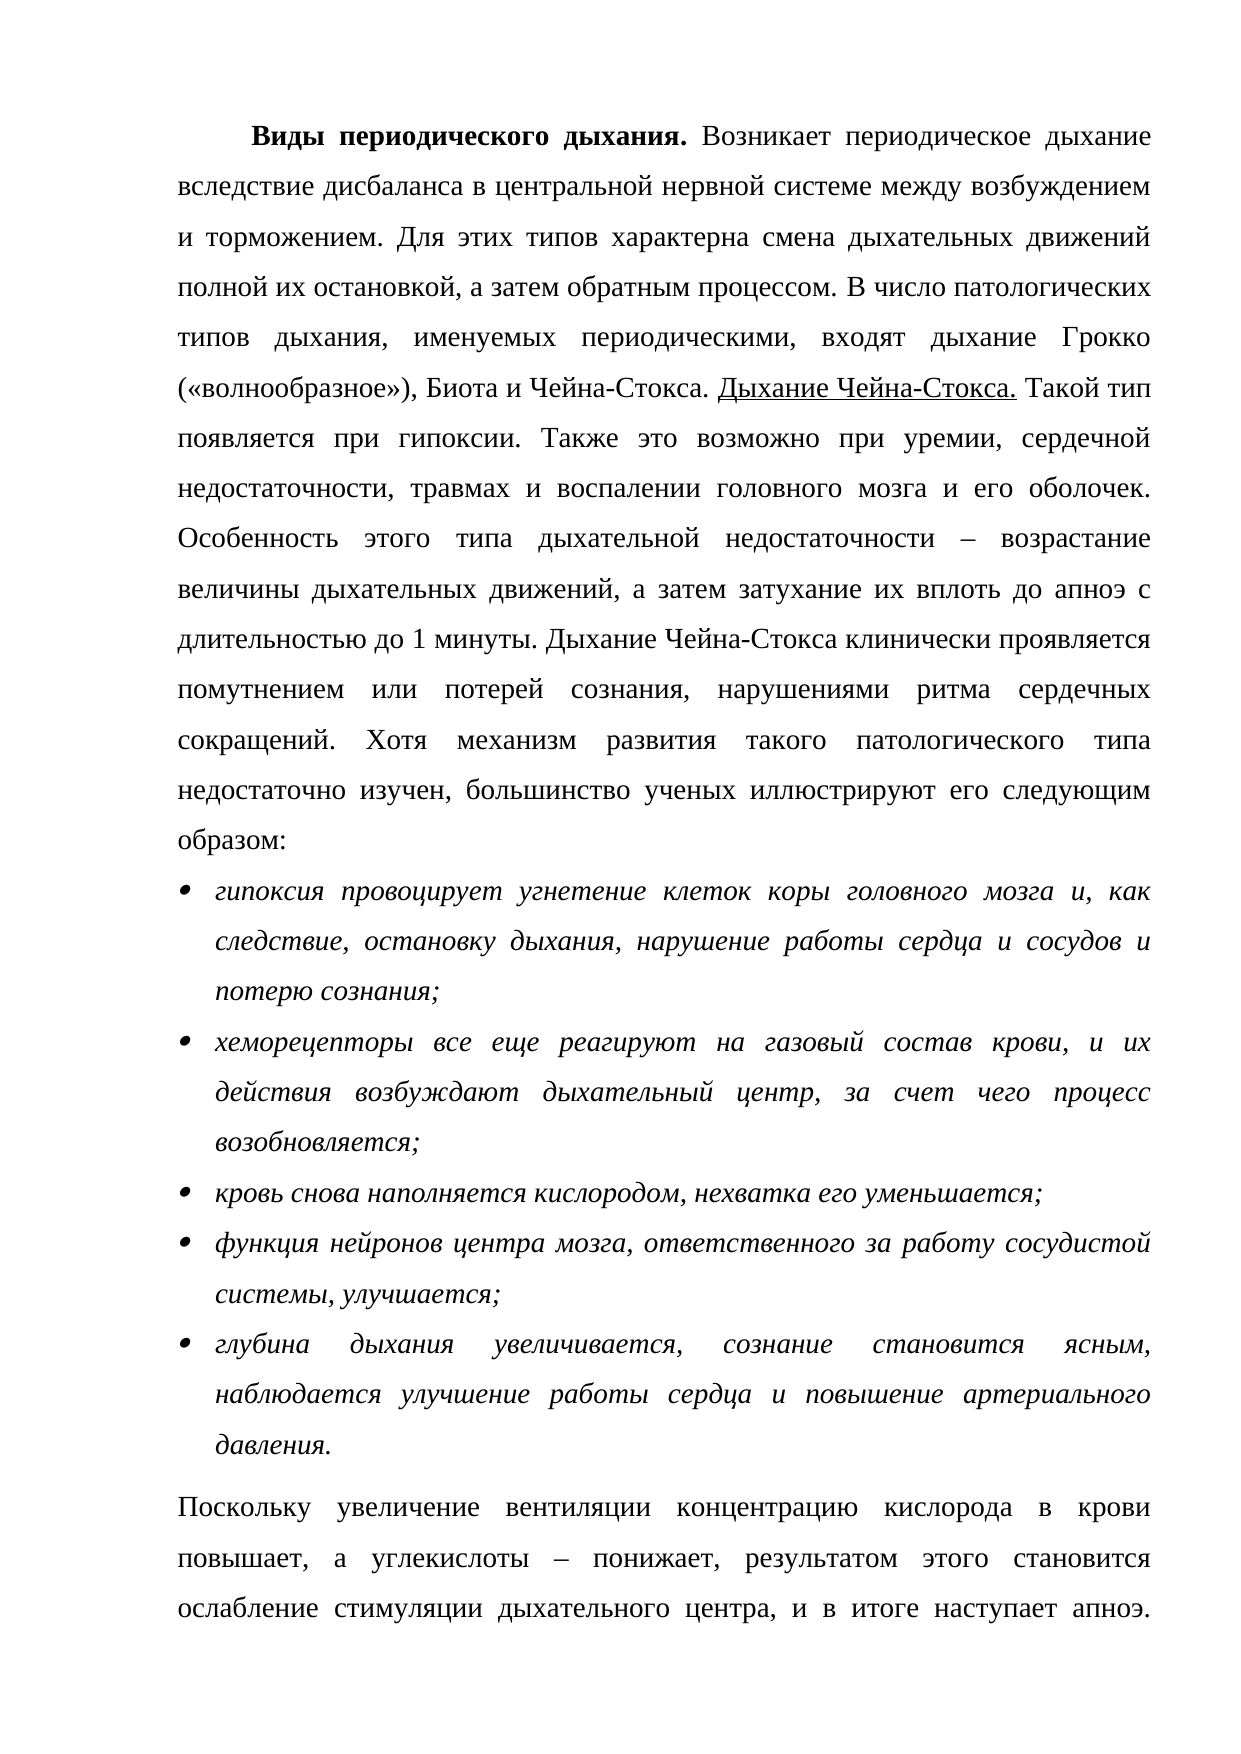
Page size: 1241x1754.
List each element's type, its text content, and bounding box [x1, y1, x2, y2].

list глубина дыхания увеличивается, сознание становится ясным, наблюдается улучшение работы сердца и повышение артериального давления. [177, 1326, 1152, 1460]
list гипоксия провоцирует угнетение клеток коры головного мозга и, как следствие, остановку дыхания, нарушение работы сердца и сосудов и потерю сознания; [177, 873, 1152, 1007]
list функция нейронов центра мозга, ответственного за работу сосудистой системы, улучшается; [177, 1225, 1152, 1309]
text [177, 1489, 1152, 1624]
list кровь снова наполняется кислородом, нехватка его уменьшается; [177, 1175, 1152, 1208]
text Виды периодического дыхания. Возникает периодическое дыхание вследствие дисбаланса в центральной нервной системе между возбуждением и торможением. Для этих типов характерна смена дыхательных движений полной их остановкой, а затем обратным процессом. В число патологических типов дыхания, именуемых периодическими, входят дыхание Грокко («волнообразное»), Биота и Чейна-Стокса. Дыхание Чейна-Стокса. Такой тип появляется при гипоксии. Также это возможно при уремии, сердечной недостаточности, травмах и воспалении головного мозга и его оболочек. Особенность этого типа дыхательной недостаточности – возрастание величины дыхательных движений, а затем затухание их вплоть до апноэ с длительностью до 1 минуты. Дыхание Чейна-Стокса клинически проявляется помутнением или потерей сознания, нарушениями ритма сердечных сокращений. Хотя механизм развития такого патологического типа недостаточно изучен, большинство ученых иллюстрируют его следующим образом: [177, 118, 1152, 772]
list хеморецепторы все еще реагируют на газовый состав крови, и их действия возбуждают дыхательный центр, за счет чего процесс возобновляется; [177, 1024, 1152, 1158]
